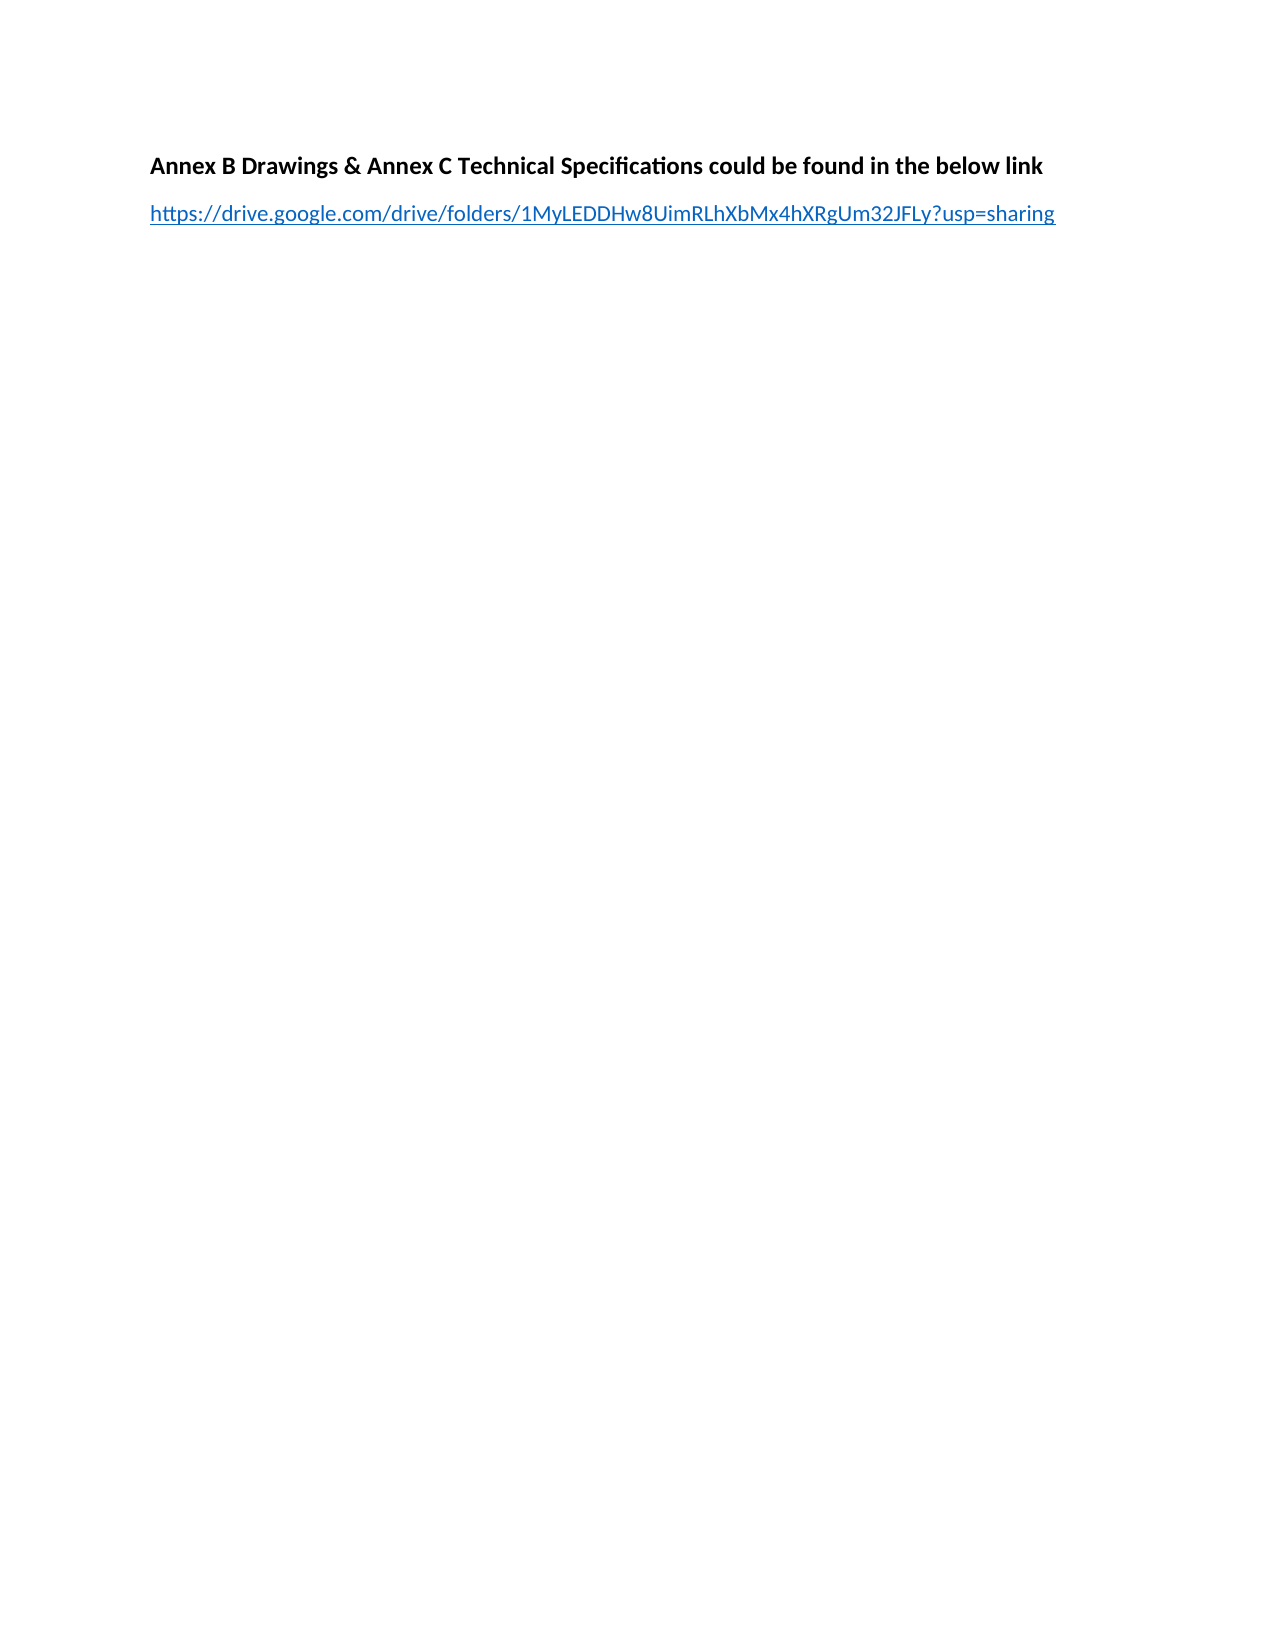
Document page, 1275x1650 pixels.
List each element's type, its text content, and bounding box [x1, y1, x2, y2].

text Annex B Drawings & Annex C Technical Specifications could be found in the below link [150, 150, 1125, 181]
text https://drive.google.com/drive/folders/1MyLEDDHw8UimRLhXbMx4hXRgUm32JFLy?usp=sharing [150, 199, 1125, 228]
